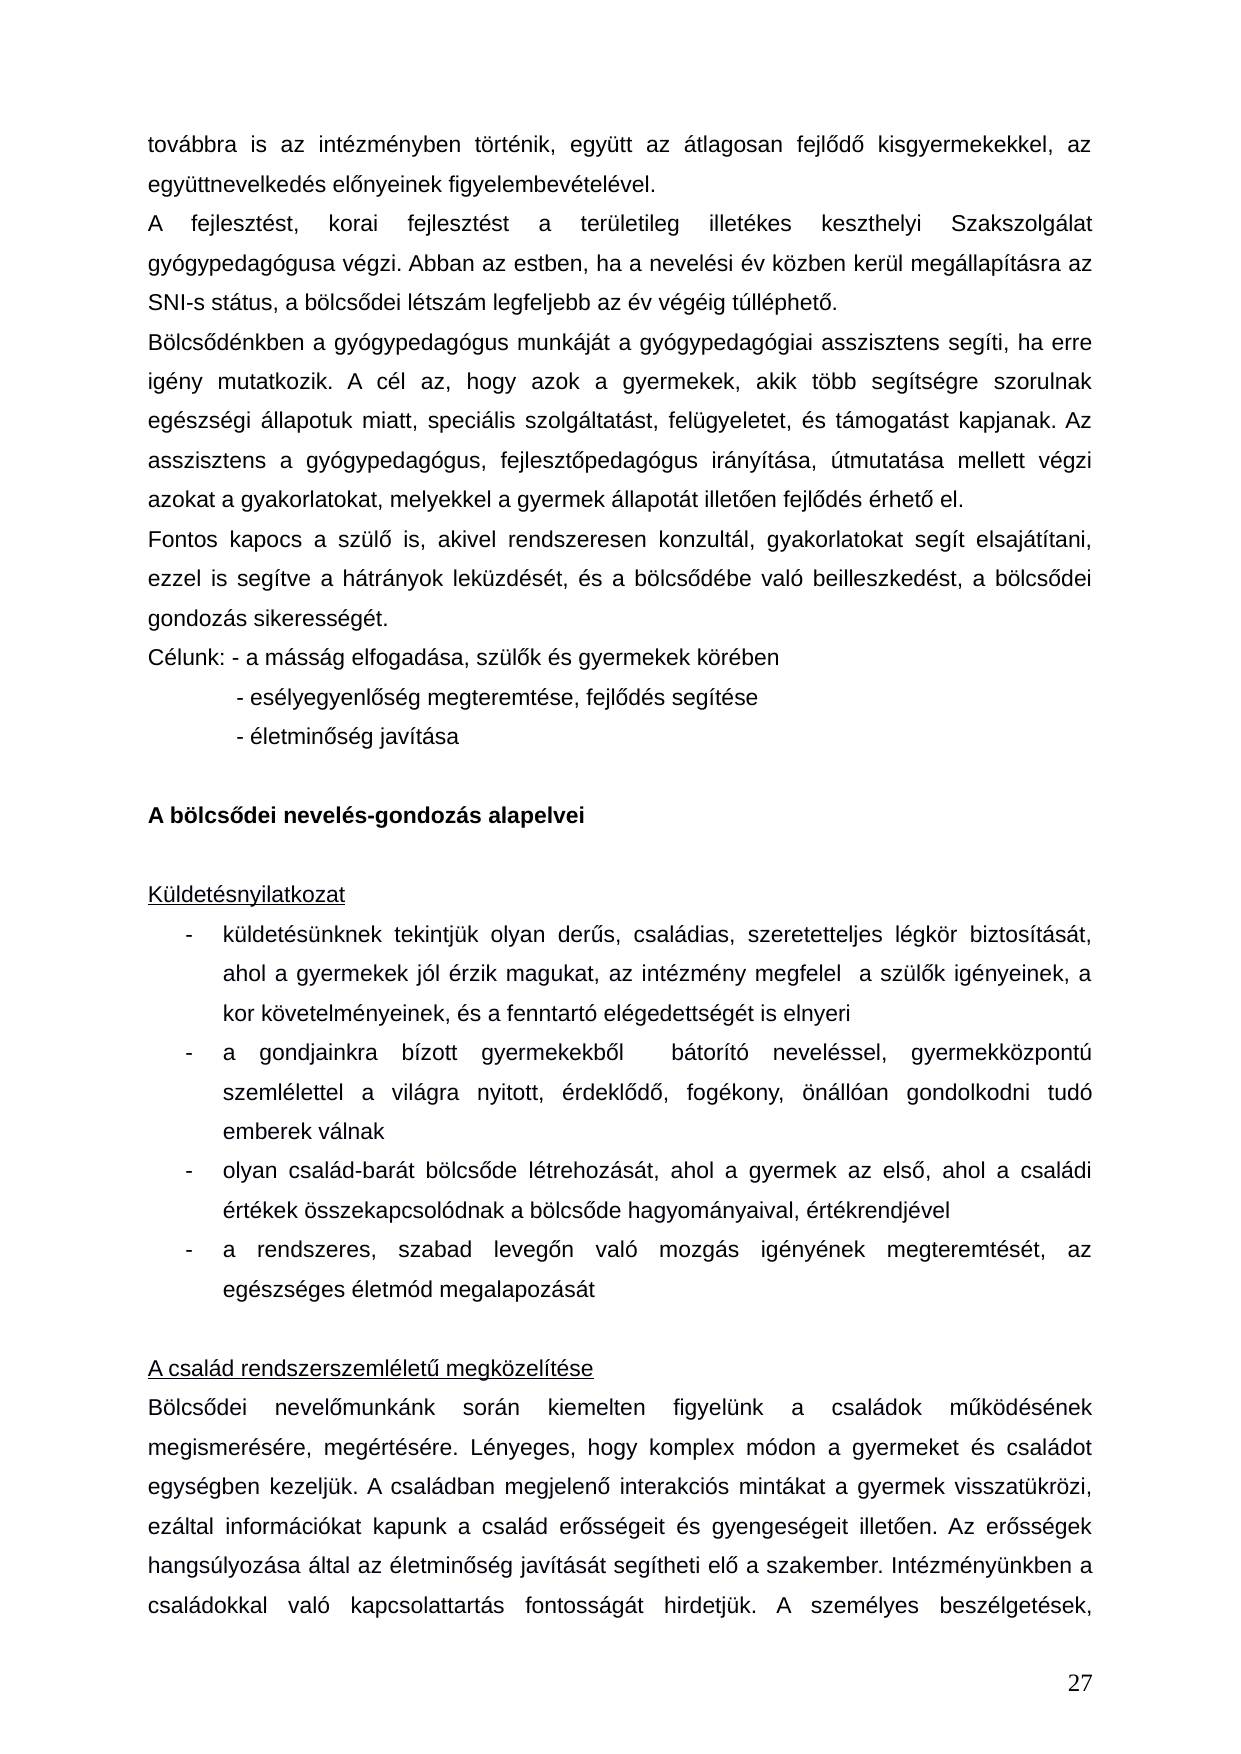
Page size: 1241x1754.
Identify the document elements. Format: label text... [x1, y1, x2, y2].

text - esélyegyenlőség megteremtése, fejlődés segítése [185, 684, 1093, 710]
list küldetésünknek tekintjük olyan derűs, családias, szeretetteljes légkör biztosítását, ahol a gyermekek jól érzik magukat, az intézmény megfelel a szülők igényeinek, a kor követelményeinek, és a fenntartó elégedettségét is elnyeri [185, 921, 1093, 1026]
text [148, 131, 1093, 197]
text Küldetésnyilatkozat [148, 881, 1093, 907]
text A család rendszerszemléletű megközelítése [148, 1355, 1093, 1381]
text A bölcsődei nevelés-gondozás alapelvei [148, 802, 1093, 828]
text A fejlesztést, korai fejlesztést a területileg illetékes keszthelyi Szakszolgálat gyógypedagógusa végzi. Abban az estben, ha a nevelési év közben kerül megállapításra az SNI-s státus, a bölcsődei létszám legfeljebb az év végéig túlléphető. [148, 210, 1093, 315]
text Célunk: - a másság elfogadása, szülők és gyermekek körében [148, 644, 1093, 671]
text Fontos kapocs a szülő is, akivel rendszeresen konzultál, gyakorlatokat segít elsajátítani, ezzel is segítve a hátrányok leküzdését, és a bölcsődébe való beilleszkedést, a bölcsődei gondozás sikerességét. [148, 526, 1093, 631]
list a gondjainkra bízott gyermekekből bátorító neveléssel, gyermekközpontú szemlélettel a világra nyitott, érdeklődő, fogékony, önállóan gondolkodni tudó emberek válnak [185, 1039, 1093, 1144]
list a rendszeres, szabad levegőn való mozgás igényének megteremtését, az egészséges életmód megalapozását [185, 1236, 1093, 1302]
text Bölcsődénkben a gyógypedagógus munkáját a gyógypedagógiai asszisztens segíti, ha erre igény mutatkozik. A cél az, hogy azok a gyermekek, akik több segítségre szorulnak egészségi állapotuk miatt, speciális szolgáltatást, felügyeletet, és támogatást kapjanak. Az asszisztens a gyógypedagógus, fejlesztőpedagógus irányítása, útmutatása mellett végzi azokat a gyakorlatokat, melyekkel a gyermek állapotát illetően fejlődés érhető el. [148, 328, 1093, 513]
list olyan család-barát bölcsőde létrehozását, ahol a gyermek az első, ahol a családi értékek összekapcsolódnak a bölcsőde hagyományaival, értékrendjével [185, 1157, 1093, 1223]
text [148, 1394, 1093, 1618]
text - életminőség javítása [185, 723, 1093, 749]
